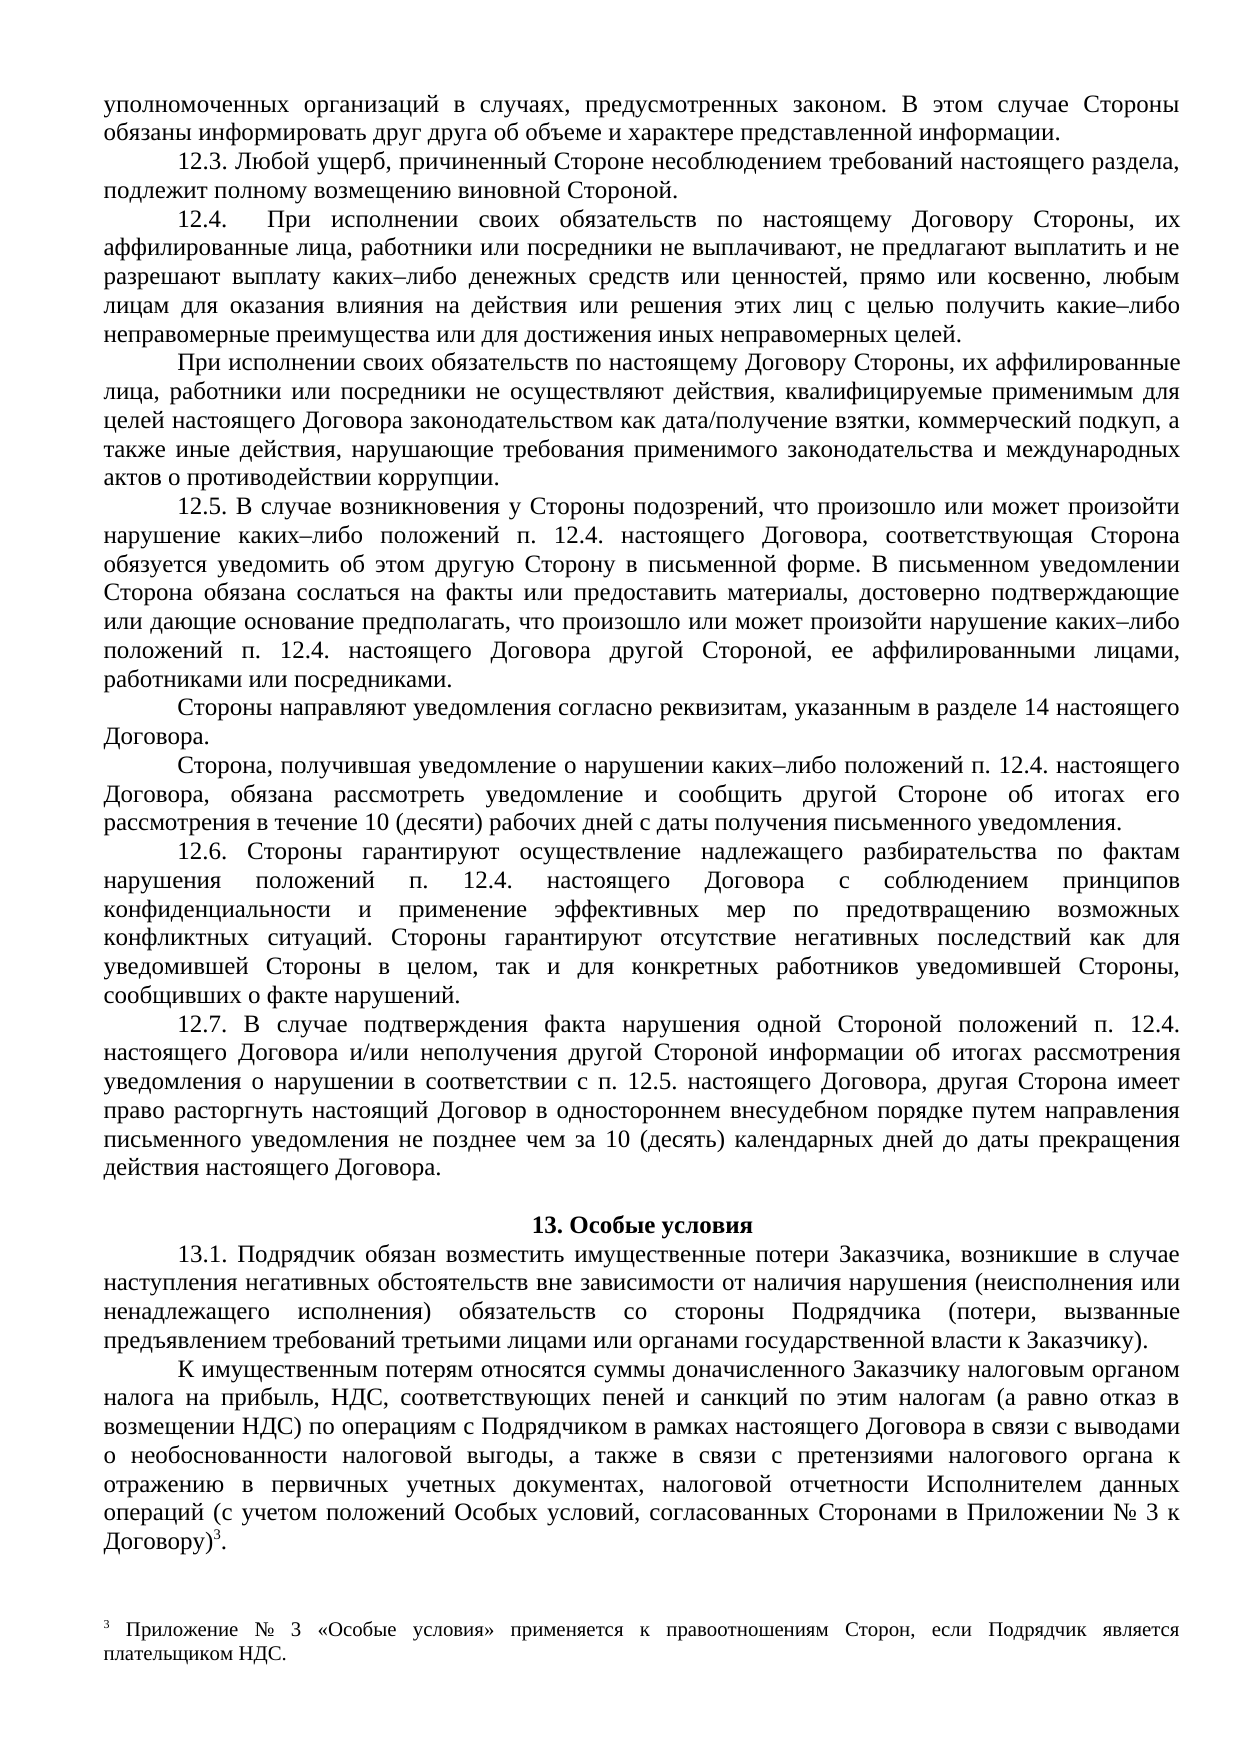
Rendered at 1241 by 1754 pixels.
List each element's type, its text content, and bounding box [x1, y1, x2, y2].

text При исполнении своих обязательств по настоящему Договору Стороны, их аффилированные лица, работники или посредники не осуществляют действия, квалифицируемые применимым для целей настоящего Договора законодательством как дата/получение взятки, коммерческий подкуп, а также иные действия, нарушающие требования применимого законодательства и международных актов о противодействии коррупции. [103, 347, 1181, 491]
text 12.7. В случае подтверждения факта нарушения одной Стороной положений п. 12.4. настоящего Договора и/или неполучения другой Стороной информации об итогах рассмотрения уведомления о нарушении в соответствии с п. 12.5. настоящего Договора, другая Сторона имеет право расторгнуть настоящий Договор в одностороннем внесудебном порядке путем направления письменного уведомления не позднее чем за 10 (десять) календарных дней до даты прекращения действия настоящего Договора. [103, 1009, 1181, 1181]
text Сторона, получившая уведомление о нарушении каких–либо положений п. 12.4. настоящего Договора, обязана рассмотреть уведомление и сообщить другой Стороне об итогах его рассмотрения в течение 10 (десяти) рабочих дней с даты получения письменного уведомления. [103, 750, 1181, 836]
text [103, 89, 1181, 146]
text 13.1. Подрядчик обязан возместить имущественные потери Заказчика, возникшие в случае наступления негативных обстоятельств вне зависимости от наличия нарушения (неисполнения или ненадлежащего исполнения) обязательств со стороны Подрядчика (потери, вызванные предъявлением требований третьими лицами или органами государственной власти к Заказчику). [103, 1239, 1181, 1354]
text 12.4. При исполнении своих обязательств по настоящему Договору Стороны, их аффилированные лица, работники или посредники не выплачивают, не предлагают выплатить и не разрешают выплату каких–либо денежных средств или ценностей, прямо или косвенно, любым лицам для оказания влияния на действия или решения этих лиц с целью получить какие–либо неправомерные преимущества или для достижения иных неправомерных целей. [103, 204, 1181, 347]
text 13. Особые условия [103, 1210, 1181, 1239]
text 12.6. Стороны гарантируют осуществление надлежащего разбирательства по фактам нарушения положений п. 12.4. настоящего Договора с соблюдением принципов конфиденциальности и применение эффективных мер по предотвращению возможных конфликтных ситуаций. Стороны гарантируют отсутствие негативных последствий как для уведомившей Стороны в целом, так и для конкретных работников уведомившей Стороны, сообщивших о факте нарушений. [103, 836, 1181, 1009]
text 12.5. В случае возникновения у Стороны подозрений, что произошло или может произойти нарушение каких–либо положений п. 12.4. настоящего Договора, соответствующая Сторона обязуется уведомить об этом другую Сторону в письменной форме. В письменном уведомлении Сторона обязана сослаться на факты или предоставить материалы, достоверно подтверждающие или дающие основание предполагать, что произошло или может произойти нарушение каких–либо положений п. 12.4. настоящего Договора другой Стороной, ее аффилированными лицами, работниками или посредниками. [103, 491, 1181, 692]
text 12.3. Любой ущерб, причиненный Стороне несоблюдением требований настоящего раздела, подлежит полному возмещению виновной Стороной. [103, 146, 1181, 204]
text Стороны направляют уведомления согласно реквизитам, указанным в разделе 14 настоящего Договора. [103, 692, 1181, 750]
text К имущественным потерям относятся суммы доначисленного Заказчику налоговым органом налога на прибыль, НДС, соответствующих пеней и санкций по этим налогам (а равно отказ в возмещении НДС) по операциям с Подрядчиком в рамках настоящего Договора в связи с выводами о необоснованности налоговой выгоды, а также в связи с претензиями налогового органа к отражению в первичных учетных документах, налоговой отчетности Исполнителем данных операций (с учетом положений Особых условий, согласованных Сторонами в Приложении № 3 к Договору). [103, 1354, 1181, 1555]
